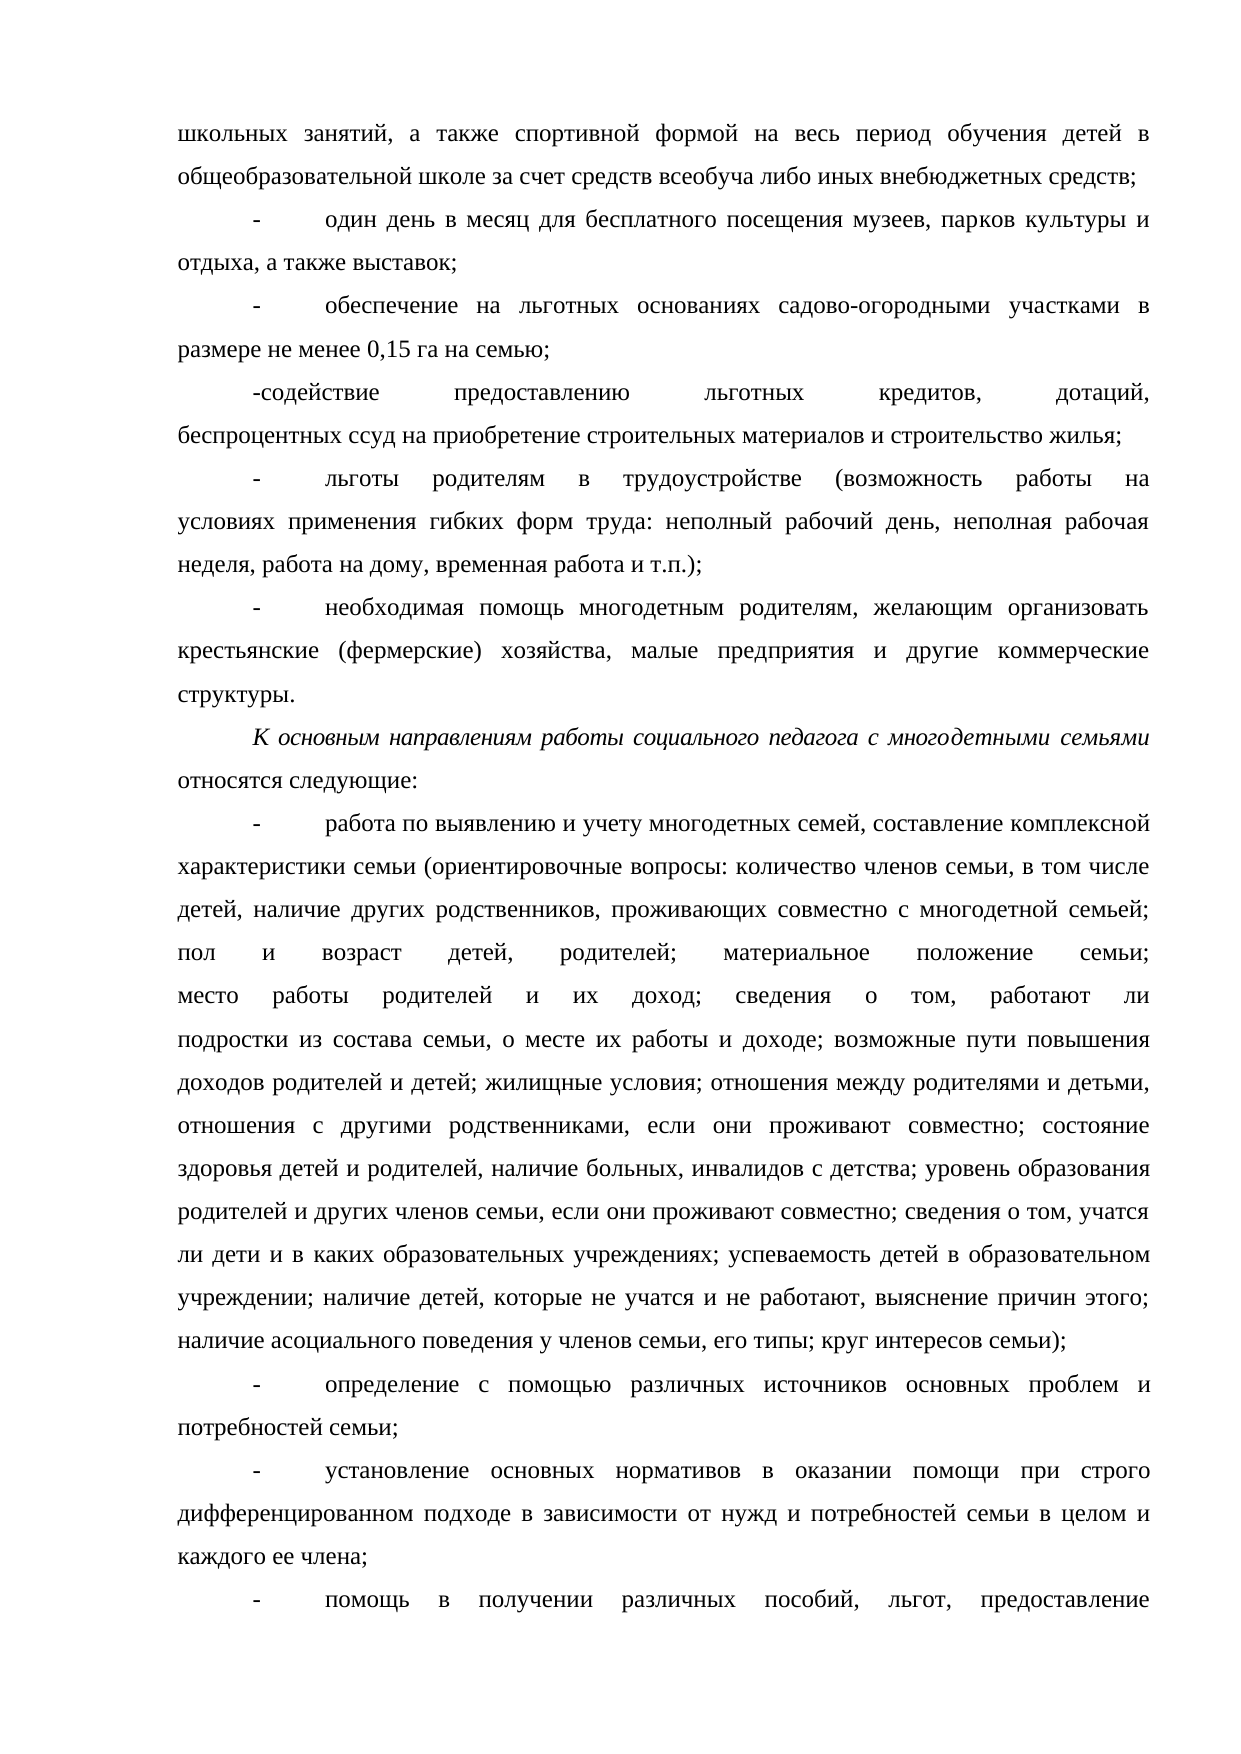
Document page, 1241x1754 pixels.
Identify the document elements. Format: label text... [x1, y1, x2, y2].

list определение с помощью различных источников основных проблем и потребностей семьи; [177, 1369, 1152, 1441]
text -содействие предоставлению льготных кредитов, дотаций, беспроцентных ссуд на приобретение строительных материалов и строительство жилья; [177, 377, 1150, 449]
list обеспечение на льготных основаниях садово-огородными участками в размере не менее на семью; [177, 291, 1150, 362]
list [177, 1584, 1150, 1613]
list один день в месяц для бесплатного посещения музеев, парков культуры и отдыха, а также выставок; [177, 204, 1150, 276]
list установление основных нормативов в оказании помощи при строго дифференцированном подходе в зависимости от нужд и потребностей семьи в целом и каждого ее члена; [177, 1455, 1151, 1570]
text - необходимая помощь многодетным родителям, желающим организовать крестьянские (фермерские) хозяйства, малые предприятия и другие коммерческие структуры. [177, 592, 1149, 707]
text - работа по выявлению и учету многодетных семей, составление комплексной характеристики семьи (ориентировочные вопросы: количество членов семьи, в том числе детей, наличие других родственников, проживающих совместно с многодетной семьей; пол и возраст детей, родителей; материальное положение семьи; место работы родителей и их доход; сведения о том, работают ли подростки из состава семьи, о месте их работы и доходе; возможные пути повышения доходов родителей и детей; жилищные условия; отношения между родителями и детьми, отношения с другими родственниками, если они проживают совместно; состояние здоровья детей и родителей, наличие больных, инвалидов с детства; уровень образования родителей и других членов семьи, если они проживают совместно; сведения о том, учатся ли дети и в каких образовательных учреждениях; успеваемость детей в образовательном учреждении; наличие детей, которые не учатся и не работают, выяснение причин этого; наличие асоциального поведения у членов семьи, его типы; круг интересов семьи); [177, 808, 1150, 1354]
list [177, 118, 1151, 190]
text К основным направлениям работы социального педагога с многодетными семьями относятся следующие: [177, 722, 1150, 794]
text - льготы родителям в трудоустройстве (возможность работы на условиях применения гибких форм труда: неполный рабочий день, неполная рабочая неделя, работа на дому, временная работа и т.п.); [177, 463, 1150, 578]
